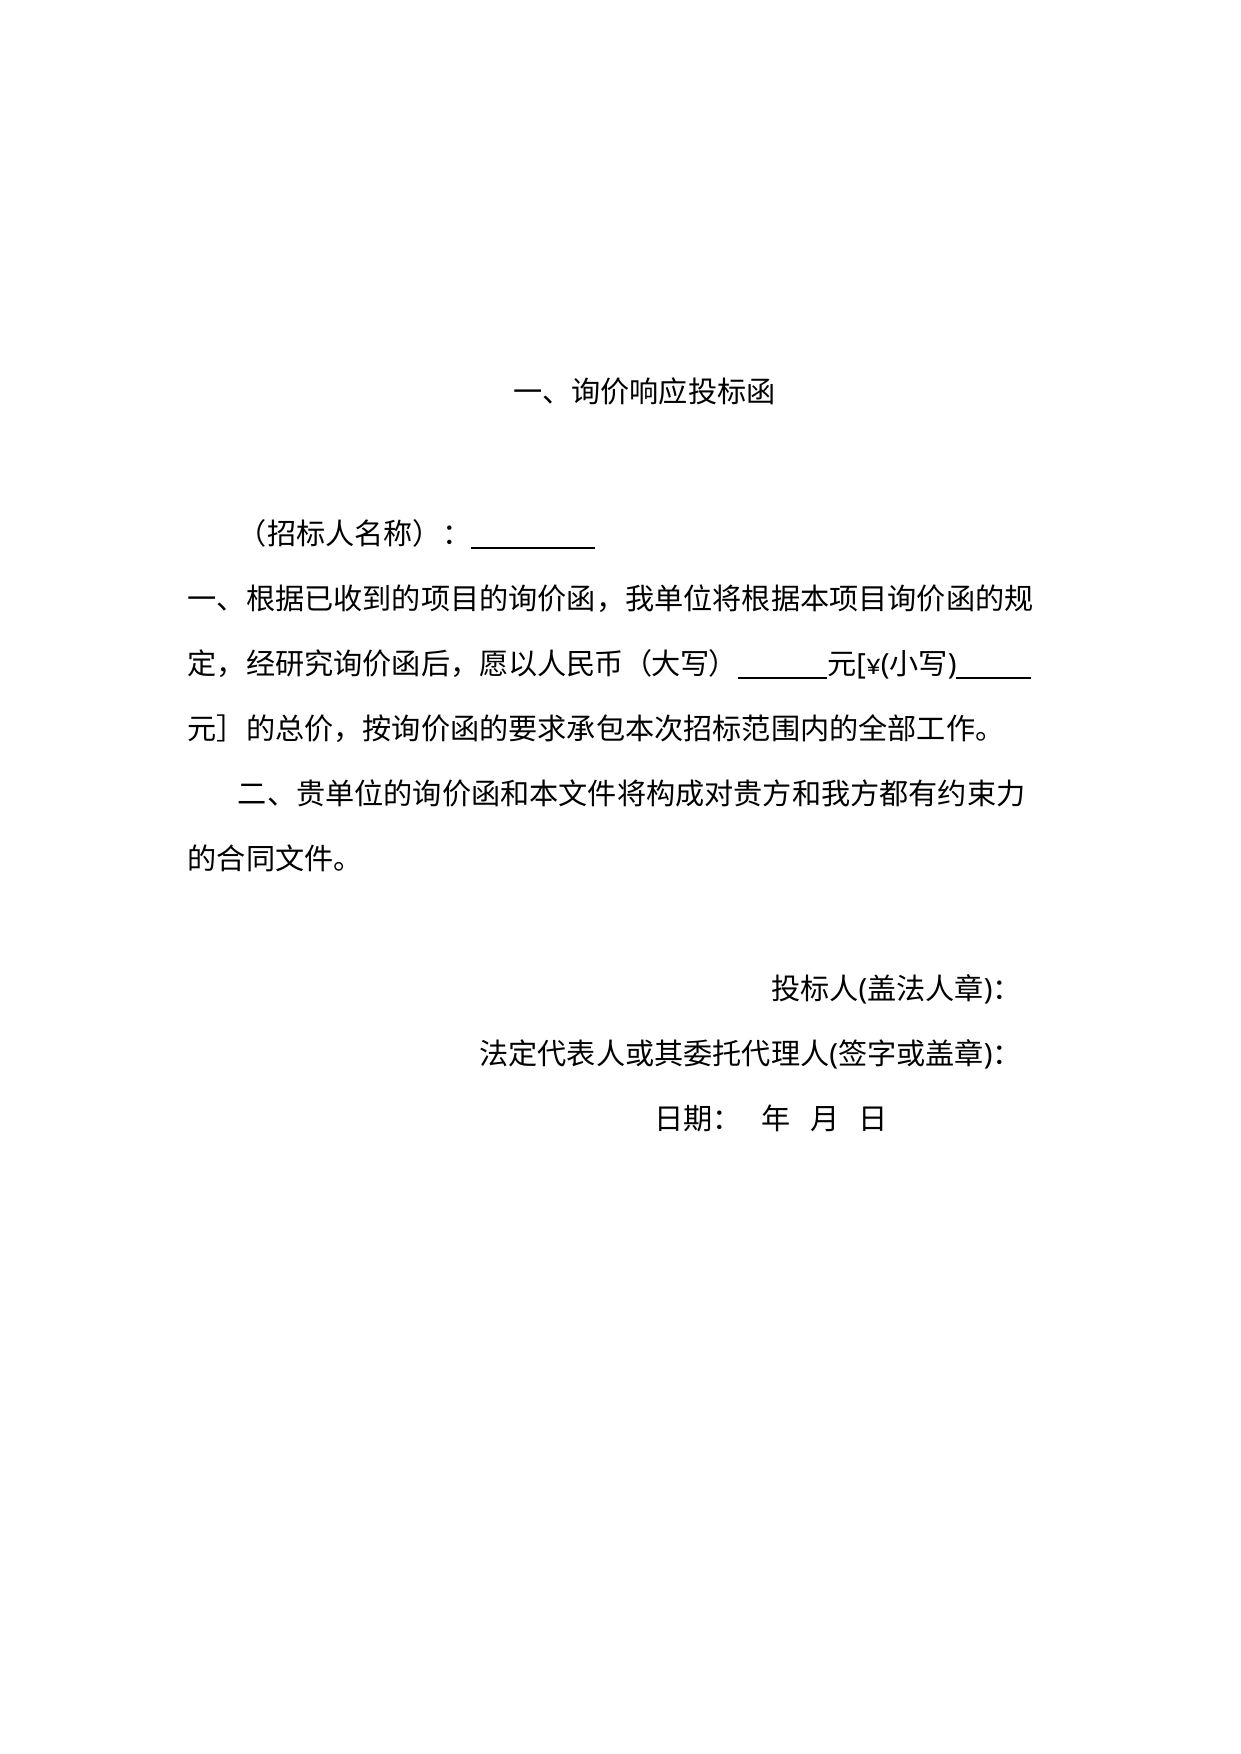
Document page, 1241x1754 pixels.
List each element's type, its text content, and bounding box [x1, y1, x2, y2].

text 法定代表人或其委托代理人(签字或盖章)： [187, 1019, 1053, 1084]
text 投标人(盖法人章)： [187, 954, 1053, 1019]
text 日期： 年 月 日 [187, 1084, 1053, 1149]
text 二、贵单位的询价函和本文件将构成对贵方和我方都有约束力的合同文件。 [187, 759, 1053, 889]
list 根据已收到的项目的询价函，我单位将根据本项目询价函的规定，经研究询价函后，愿以人民币（大写） 元[¥(小写) 元］的总价，按询价函的要求承包本次招标范围内的全部工作。 [187, 564, 1053, 759]
text （招标人名称）： [187, 499, 1053, 564]
text 一、询价响应投标函 [187, 357, 1053, 422]
